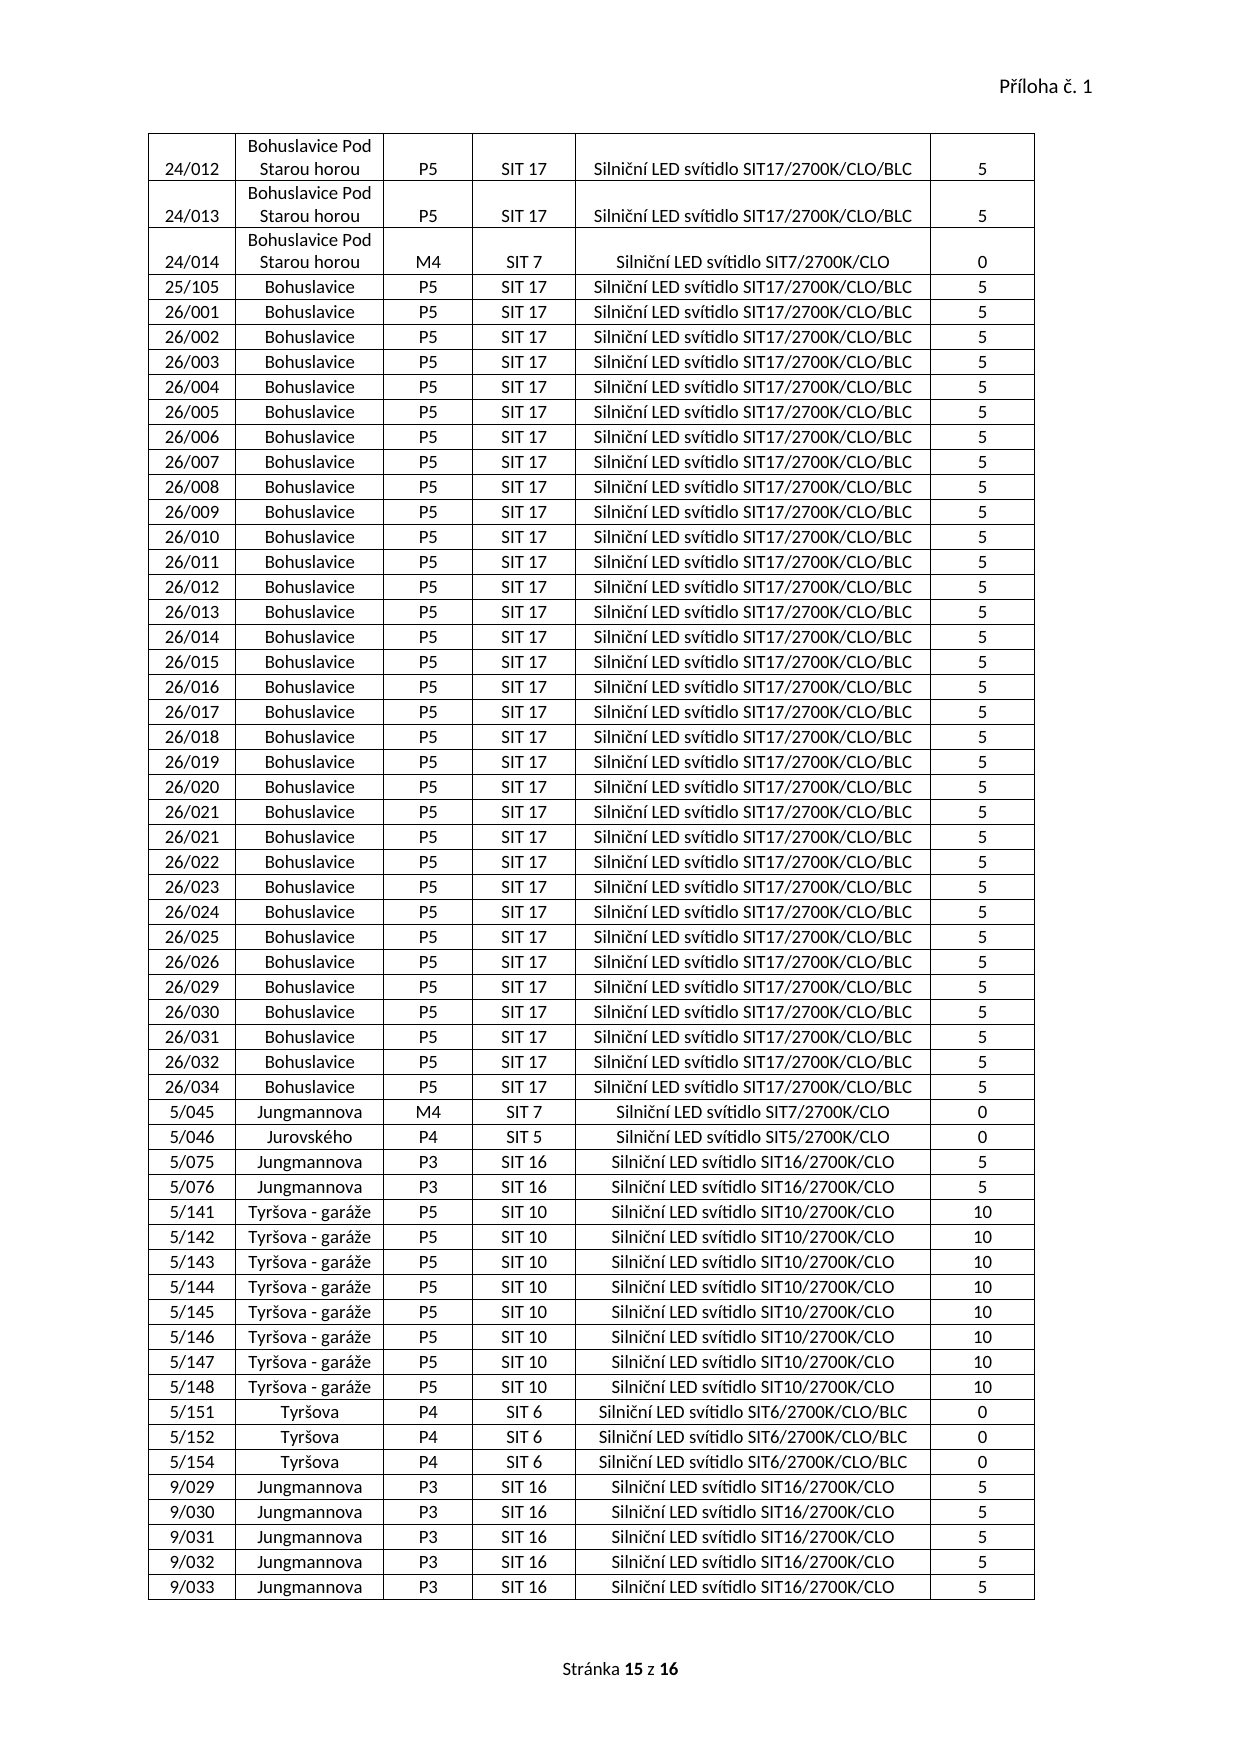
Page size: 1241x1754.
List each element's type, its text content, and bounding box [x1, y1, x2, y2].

table_cell SIT 17 [473, 525, 575, 548]
table_cell Bohuslavice [236, 400, 383, 423]
table_cell SIT 17 [473, 900, 575, 923]
table_cell 26/010 [149, 525, 235, 548]
table_cell SIT 17 [473, 975, 575, 998]
table_cell P5 [384, 800, 472, 823]
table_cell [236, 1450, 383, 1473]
table_cell P5 [384, 550, 472, 573]
table_cell 26/001 [149, 300, 235, 323]
table_cell Bohuslavice [236, 325, 383, 348]
table_cell SIT 17 [473, 275, 575, 298]
table_cell 5 [931, 925, 1034, 948]
table_cell Silniční LED svítidlo SIT17/2700K/CLO/BLC [576, 650, 930, 673]
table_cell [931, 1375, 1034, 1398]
table_cell Silniční LED svítidlo SIT17/2700K/CLO/BLC [576, 825, 930, 848]
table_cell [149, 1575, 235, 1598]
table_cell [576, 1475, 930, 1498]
table_cell 26/030 [149, 1000, 235, 1023]
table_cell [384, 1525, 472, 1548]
table_cell Silniční LED svítidlo SIT17/2700K/CLO/BLC [576, 900, 930, 923]
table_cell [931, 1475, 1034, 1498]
table_cell Bohuslavice [236, 1000, 383, 1023]
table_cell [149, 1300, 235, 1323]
table_cell SIT 7 [473, 1100, 575, 1123]
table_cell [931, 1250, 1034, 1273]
table_cell Bohuslavice [236, 275, 383, 298]
table_cell Bohuslavice [236, 875, 383, 898]
table_cell Silniční LED svítidlo SIT17/2700K/CLO/BLC [576, 425, 930, 448]
table_cell 5 [931, 300, 1034, 323]
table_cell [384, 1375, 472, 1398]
table_cell 26/016 [149, 675, 235, 698]
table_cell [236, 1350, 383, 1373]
table_cell 26/006 [149, 425, 235, 448]
table_cell SIT 17 [473, 675, 575, 698]
table_cell P3 [384, 1175, 472, 1198]
table_cell 26/032 [149, 1050, 235, 1073]
table_cell 26/005 [149, 400, 235, 423]
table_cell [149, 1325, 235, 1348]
table_cell Silniční LED svítidlo SIT17/2700K/CLO/BLC [576, 475, 930, 498]
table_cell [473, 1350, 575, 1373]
table_cell 26/003 [149, 350, 235, 373]
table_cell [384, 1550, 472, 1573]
table_cell 25/105 [149, 275, 235, 298]
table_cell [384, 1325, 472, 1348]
table_cell SIT 17 [473, 600, 575, 623]
table_cell 5 [931, 1075, 1034, 1098]
table_cell SIT 17 [473, 650, 575, 673]
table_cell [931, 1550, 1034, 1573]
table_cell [576, 181, 930, 227]
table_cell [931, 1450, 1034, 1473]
table_cell Silniční LED svítidlo SIT17/2700K/CLO/BLC [576, 850, 930, 873]
table_cell 5 [931, 1000, 1034, 1023]
table_cell Bohuslavice Pod Starou horou [236, 228, 383, 273]
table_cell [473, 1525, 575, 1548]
table_cell P5 [384, 1000, 472, 1023]
table_cell SIT 17 [473, 181, 575, 227]
table_cell SIT 17 [473, 350, 575, 373]
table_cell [236, 134, 383, 180]
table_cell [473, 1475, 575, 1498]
table_cell 26/031 [149, 1025, 235, 1048]
table_cell SIT 10 [473, 1200, 575, 1223]
table_cell 10 [931, 1200, 1034, 1223]
table_cell 26/029 [149, 975, 235, 998]
table_cell Bohuslavice [236, 700, 383, 723]
table_cell Silniční LED svítidlo SIT10/2700K/CLO [576, 1200, 930, 1223]
table_cell 5 [931, 375, 1034, 398]
table_cell P5 [384, 325, 472, 348]
table_cell 26/021 [149, 825, 235, 848]
table_cell SIT 17 [473, 750, 575, 773]
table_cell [576, 134, 930, 180]
table_cell Bohuslavice [236, 725, 383, 748]
table_cell Bohuslavice [236, 300, 383, 323]
table_cell 5 [931, 700, 1034, 723]
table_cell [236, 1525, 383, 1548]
table_cell Silniční LED svítidlo SIT17/2700K/CLO/BLC [576, 275, 930, 298]
table_cell 5 [931, 750, 1034, 773]
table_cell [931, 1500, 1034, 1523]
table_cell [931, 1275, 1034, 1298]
table_cell Bohuslavice [236, 425, 383, 448]
table_cell Bohuslavice Pod Starou horou [236, 181, 383, 227]
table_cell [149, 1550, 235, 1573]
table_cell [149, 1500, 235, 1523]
table_cell P5 [384, 650, 472, 673]
table_cell 5/141 [149, 1200, 235, 1223]
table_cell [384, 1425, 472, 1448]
table_cell Silniční LED svítidlo SIT17/2700K/CLO/BLC [576, 400, 930, 423]
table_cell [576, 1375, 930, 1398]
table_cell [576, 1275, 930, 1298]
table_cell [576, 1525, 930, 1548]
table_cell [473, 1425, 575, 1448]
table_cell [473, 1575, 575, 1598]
table_cell 5 [931, 1050, 1034, 1073]
table_cell P5 [384, 1200, 472, 1223]
table_cell SIT 7 [473, 228, 575, 273]
table_cell 24/012 [149, 134, 235, 180]
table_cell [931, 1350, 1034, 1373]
table_cell 26/024 [149, 900, 235, 923]
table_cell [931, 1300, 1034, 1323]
table_cell Silniční LED svítidlo SIT17/2700K/CLO/BLC [576, 450, 930, 473]
table_cell Silniční LED svítidlo SIT17/2700K/CLO/BLC [576, 550, 930, 573]
table_cell 0 [931, 1125, 1034, 1148]
table_cell Silniční LED svítidlo SIT17/2700K/CLO/BLC [576, 675, 930, 698]
table_cell SIT 17 [473, 475, 575, 498]
table_cell Bohuslavice [236, 800, 383, 823]
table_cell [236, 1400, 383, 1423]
table_cell Silniční LED svítidlo SIT17/2700K/CLO/BLC [576, 575, 930, 598]
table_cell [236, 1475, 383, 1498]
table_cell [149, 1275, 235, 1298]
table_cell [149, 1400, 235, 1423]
table_cell Jungmannova [236, 1100, 383, 1123]
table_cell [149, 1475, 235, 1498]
table_cell SIT 16 [473, 1150, 575, 1173]
table_cell Silniční LED svítidlo SIT17/2700K/CLO/BLC [576, 875, 930, 898]
table_cell Bohuslavice [236, 375, 383, 398]
table_cell Silniční LED svítidlo SIT17/2700K/CLO/BLC [576, 1075, 930, 1098]
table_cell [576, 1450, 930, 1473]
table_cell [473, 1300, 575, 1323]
table_cell Silniční LED svítidlo SIT17/2700K/CLO/BLC [576, 1025, 930, 1048]
table_cell SIT 17 [473, 400, 575, 423]
table_cell SIT 17 [473, 800, 575, 823]
table_cell Silniční LED svítidlo SIT10/2700K/CLO [576, 1225, 930, 1248]
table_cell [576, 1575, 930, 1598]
table_cell P5 [384, 425, 472, 448]
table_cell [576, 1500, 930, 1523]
table_cell Silniční LED svítidlo SIT17/2700K/CLO/BLC [576, 525, 930, 548]
table_cell Silniční LED svítidlo SIT17/2700K/CLO/BLC [576, 350, 930, 373]
table_cell 5/076 [149, 1175, 235, 1198]
table_cell 5 [931, 725, 1034, 748]
table_cell Silniční LED svítidlo SIT17/2700K/CLO/BLC [576, 775, 930, 798]
table_cell Bohuslavice [236, 1075, 383, 1098]
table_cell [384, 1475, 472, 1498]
table_cell Bohuslavice [236, 750, 383, 773]
table_cell SIT 10 [473, 1225, 575, 1248]
table_cell SIT 17 [473, 950, 575, 973]
table_cell 26/008 [149, 475, 235, 498]
table_cell SIT 17 [473, 1075, 575, 1098]
table_cell P5 [384, 375, 472, 398]
table_cell Bohuslavice [236, 525, 383, 548]
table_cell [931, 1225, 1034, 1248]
table_cell Silniční LED svítidlo SIT17/2700K/CLO/BLC [576, 925, 930, 948]
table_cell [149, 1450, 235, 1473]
table_cell Silniční LED svítidlo SIT17/2700K/CLO/BLC [576, 1050, 930, 1073]
table_cell 5 [931, 1150, 1034, 1173]
table_cell Silniční LED svítidlo SIT17/2700K/CLO/BLC [576, 375, 930, 398]
table_cell Silniční LED svítidlo SIT17/2700K/CLO/BLC [576, 725, 930, 748]
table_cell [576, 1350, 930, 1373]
table_cell Silniční LED svítidlo SIT17/2700K/CLO/BLC [576, 300, 930, 323]
table_cell Bohuslavice [236, 350, 383, 373]
table_cell Bohuslavice [236, 550, 383, 573]
table_cell M4 [384, 228, 472, 273]
table_cell 26/009 [149, 500, 235, 523]
table_cell 24/013 [149, 181, 235, 227]
table_cell Silniční LED svítidlo SIT5/2700K/CLO [576, 1125, 930, 1148]
table_cell 26/021 [149, 800, 235, 823]
table_cell Bohuslavice [236, 925, 383, 948]
table_cell 26/011 [149, 550, 235, 573]
table_cell P5 [384, 600, 472, 623]
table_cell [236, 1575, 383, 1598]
table_cell 5 [931, 850, 1034, 873]
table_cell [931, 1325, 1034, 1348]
table_cell 26/014 [149, 625, 235, 648]
table_cell Bohuslavice [236, 850, 383, 873]
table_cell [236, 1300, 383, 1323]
table_cell 5 [931, 181, 1034, 227]
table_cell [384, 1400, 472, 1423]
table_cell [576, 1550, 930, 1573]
table_cell 5 [931, 525, 1034, 548]
table_cell SIT 17 [473, 625, 575, 648]
table_cell 5/046 [149, 1125, 235, 1148]
table_cell Silniční LED svítidlo SIT17/2700K/CLO/BLC [576, 500, 930, 523]
table_cell 26/007 [149, 450, 235, 473]
table_cell 5 [931, 450, 1034, 473]
table_cell 26/017 [149, 700, 235, 723]
table_cell P5 [384, 450, 472, 473]
table_cell SIT 17 [473, 550, 575, 573]
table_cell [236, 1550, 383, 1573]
table_cell Bohuslavice [236, 975, 383, 998]
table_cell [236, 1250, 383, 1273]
table_cell 26/026 [149, 950, 235, 973]
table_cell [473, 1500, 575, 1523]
table_cell 5 [931, 500, 1034, 523]
table_cell Bohuslavice [236, 775, 383, 798]
table_cell SIT 17 [473, 850, 575, 873]
table_cell SIT 17 [473, 875, 575, 898]
table_cell P5 [384, 525, 472, 548]
table_cell SIT 16 [473, 1175, 575, 1198]
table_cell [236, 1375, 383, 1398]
table_cell P5 [384, 875, 472, 898]
table_cell 26/015 [149, 650, 235, 673]
table_cell SIT 17 [473, 325, 575, 348]
table_cell 5/142 [149, 1225, 235, 1248]
table_cell 5 [931, 275, 1034, 298]
table_cell Jurovského [236, 1125, 383, 1148]
table_cell 5 [931, 600, 1034, 623]
table_cell P5 [384, 850, 472, 873]
table_cell 5 [931, 675, 1034, 698]
table_cell SIT 17 [473, 450, 575, 473]
table_cell Bohuslavice [236, 1050, 383, 1073]
table_cell Silniční LED svítidlo SIT17/2700K/CLO/BLC [576, 325, 930, 348]
table_cell P5 [384, 500, 472, 523]
table_cell P5 [384, 675, 472, 698]
table_cell P5 [384, 750, 472, 773]
table_cell Bohuslavice [236, 450, 383, 473]
table_cell P5 [384, 700, 472, 723]
table_cell Silniční LED svítidlo SIT16/2700K/CLO [576, 1175, 930, 1198]
table_cell M4 [384, 1100, 472, 1123]
table_cell 5/045 [149, 1100, 235, 1123]
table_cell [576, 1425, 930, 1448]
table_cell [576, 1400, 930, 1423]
table_cell 5 [931, 900, 1034, 923]
table_cell Bohuslavice [236, 600, 383, 623]
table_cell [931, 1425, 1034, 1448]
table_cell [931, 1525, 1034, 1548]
table_cell P5 [384, 575, 472, 598]
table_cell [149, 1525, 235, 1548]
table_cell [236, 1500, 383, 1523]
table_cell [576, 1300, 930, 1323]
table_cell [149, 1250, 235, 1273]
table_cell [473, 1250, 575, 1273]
table_cell 5 [931, 350, 1034, 373]
table_cell SIT 17 [473, 425, 575, 448]
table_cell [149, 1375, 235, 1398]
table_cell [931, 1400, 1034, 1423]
table_cell SIT 17 [473, 1000, 575, 1023]
table_cell P5 [384, 625, 472, 648]
table_cell 5 [931, 134, 1034, 180]
table_cell Bohuslavice [236, 625, 383, 648]
table_cell P5 [384, 134, 472, 180]
table_cell 5 [931, 650, 1034, 673]
table_cell SIT 17 [473, 575, 575, 598]
table_cell Jungmannova [236, 1175, 383, 1198]
table_cell 5 [931, 325, 1034, 348]
table_cell P5 [384, 350, 472, 373]
table_cell Tyršova - garáže [236, 1225, 383, 1248]
table_cell 5/075 [149, 1150, 235, 1173]
table_cell 26/018 [149, 725, 235, 748]
table_cell P5 [384, 275, 472, 298]
table_cell Silniční LED svítidlo SIT17/2700K/CLO/BLC [576, 750, 930, 773]
table_cell Silniční LED svítidlo SIT17/2700K/CLO/BLC [576, 600, 930, 623]
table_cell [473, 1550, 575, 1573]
table_cell Bohuslavice [236, 575, 383, 598]
table_cell Silniční LED svítidlo SIT17/2700K/CLO/BLC [576, 950, 930, 973]
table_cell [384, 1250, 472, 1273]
table_cell Silniční LED svítidlo SIT7/2700K/CLO [576, 228, 930, 273]
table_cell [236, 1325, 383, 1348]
table_cell SIT 17 [473, 134, 575, 180]
table_cell 5 [931, 975, 1034, 998]
table_cell SIT 17 [473, 500, 575, 523]
table_cell Tyršova - garáže [236, 1200, 383, 1223]
table_cell SIT 5 [473, 1125, 575, 1148]
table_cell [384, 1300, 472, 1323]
table_cell 0 [931, 228, 1034, 273]
table_cell 5 [931, 425, 1034, 448]
table_cell Bohuslavice [236, 1025, 383, 1048]
table_cell 26/002 [149, 325, 235, 348]
table_cell Bohuslavice [236, 650, 383, 673]
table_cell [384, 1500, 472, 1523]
table_cell 5 [931, 775, 1034, 798]
table_cell Bohuslavice [236, 825, 383, 848]
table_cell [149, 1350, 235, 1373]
table_cell 26/019 [149, 750, 235, 773]
table_cell P5 [384, 475, 472, 498]
table_cell P5 [384, 1050, 472, 1073]
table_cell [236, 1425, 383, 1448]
table_cell 26/023 [149, 875, 235, 898]
table_cell P5 [384, 900, 472, 923]
table_cell Silniční LED svítidlo SIT17/2700K/CLO/BLC [576, 700, 930, 723]
table_cell Bohuslavice [236, 950, 383, 973]
table_cell 26/012 [149, 575, 235, 598]
table_cell SIT 17 [473, 1050, 575, 1073]
table_cell Jungmannova [236, 1150, 383, 1173]
table_cell SIT 17 [473, 925, 575, 948]
table_cell 5 [931, 825, 1034, 848]
table_cell SIT 17 [473, 300, 575, 323]
table_cell Bohuslavice [236, 500, 383, 523]
table_cell P5 [384, 181, 472, 227]
table_cell P5 [384, 1225, 472, 1248]
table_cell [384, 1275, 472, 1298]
table_cell SIT 17 [473, 825, 575, 848]
table_cell P5 [384, 725, 472, 748]
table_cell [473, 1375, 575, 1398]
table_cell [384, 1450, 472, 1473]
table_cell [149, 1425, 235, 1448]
table_cell 5 [931, 1025, 1034, 1048]
table_cell 5 [931, 625, 1034, 648]
table_cell SIT 17 [473, 725, 575, 748]
table_cell 5 [931, 400, 1034, 423]
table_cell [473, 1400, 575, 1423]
table_cell 26/020 [149, 775, 235, 798]
table_cell Silniční LED svítidlo SIT17/2700K/CLO/BLC [576, 800, 930, 823]
table_cell 26/022 [149, 850, 235, 873]
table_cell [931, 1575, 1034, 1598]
table_cell 5 [931, 1175, 1034, 1198]
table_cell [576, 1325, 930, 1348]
table_cell Bohuslavice [236, 475, 383, 498]
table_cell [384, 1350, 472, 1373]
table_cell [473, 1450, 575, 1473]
table_cell P5 [384, 1075, 472, 1098]
table_cell P5 [384, 775, 472, 798]
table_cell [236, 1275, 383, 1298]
table_cell 26/025 [149, 925, 235, 948]
table_cell 26/004 [149, 375, 235, 398]
table_cell P4 [384, 1125, 472, 1148]
table_cell Silniční LED svítidlo SIT7/2700K/CLO [576, 1100, 930, 1123]
table_cell 5 [931, 575, 1034, 598]
table_cell Silniční LED svítidlo SIT17/2700K/CLO/BLC [576, 625, 930, 648]
table_cell 5 [931, 550, 1034, 573]
table_cell P5 [384, 400, 472, 423]
table_cell Bohuslavice [236, 675, 383, 698]
table_cell SIT 17 [473, 375, 575, 398]
table_cell P3 [384, 1150, 472, 1173]
table_cell 0 [931, 1100, 1034, 1123]
table_cell SIT 17 [473, 700, 575, 723]
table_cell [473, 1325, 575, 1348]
table_cell 5 [931, 800, 1034, 823]
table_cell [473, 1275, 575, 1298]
table_cell P5 [384, 300, 472, 323]
table_cell 26/013 [149, 600, 235, 623]
table_cell 26/034 [149, 1075, 235, 1098]
table_cell Silniční LED svítidlo SIT17/2700K/CLO/BLC [576, 1000, 930, 1023]
table_cell P5 [384, 975, 472, 998]
table_cell 5 [931, 950, 1034, 973]
table_cell Silniční LED svítidlo SIT17/2700K/CLO/BLC [576, 975, 930, 998]
table_cell 24/014 [149, 228, 235, 273]
table_cell 5 [931, 475, 1034, 498]
table_cell P5 [384, 825, 472, 848]
table_cell SIT 17 [473, 775, 575, 798]
table_cell Silniční LED svítidlo SIT16/2700K/CLO [576, 1150, 930, 1173]
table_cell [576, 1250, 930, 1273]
table_cell SIT 17 [473, 1025, 575, 1048]
table_cell 5 [931, 875, 1034, 898]
table_cell P5 [384, 1025, 472, 1048]
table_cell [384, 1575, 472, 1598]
table_cell Bohuslavice [236, 900, 383, 923]
table_cell P5 [384, 950, 472, 973]
table_cell P5 [384, 925, 472, 948]
